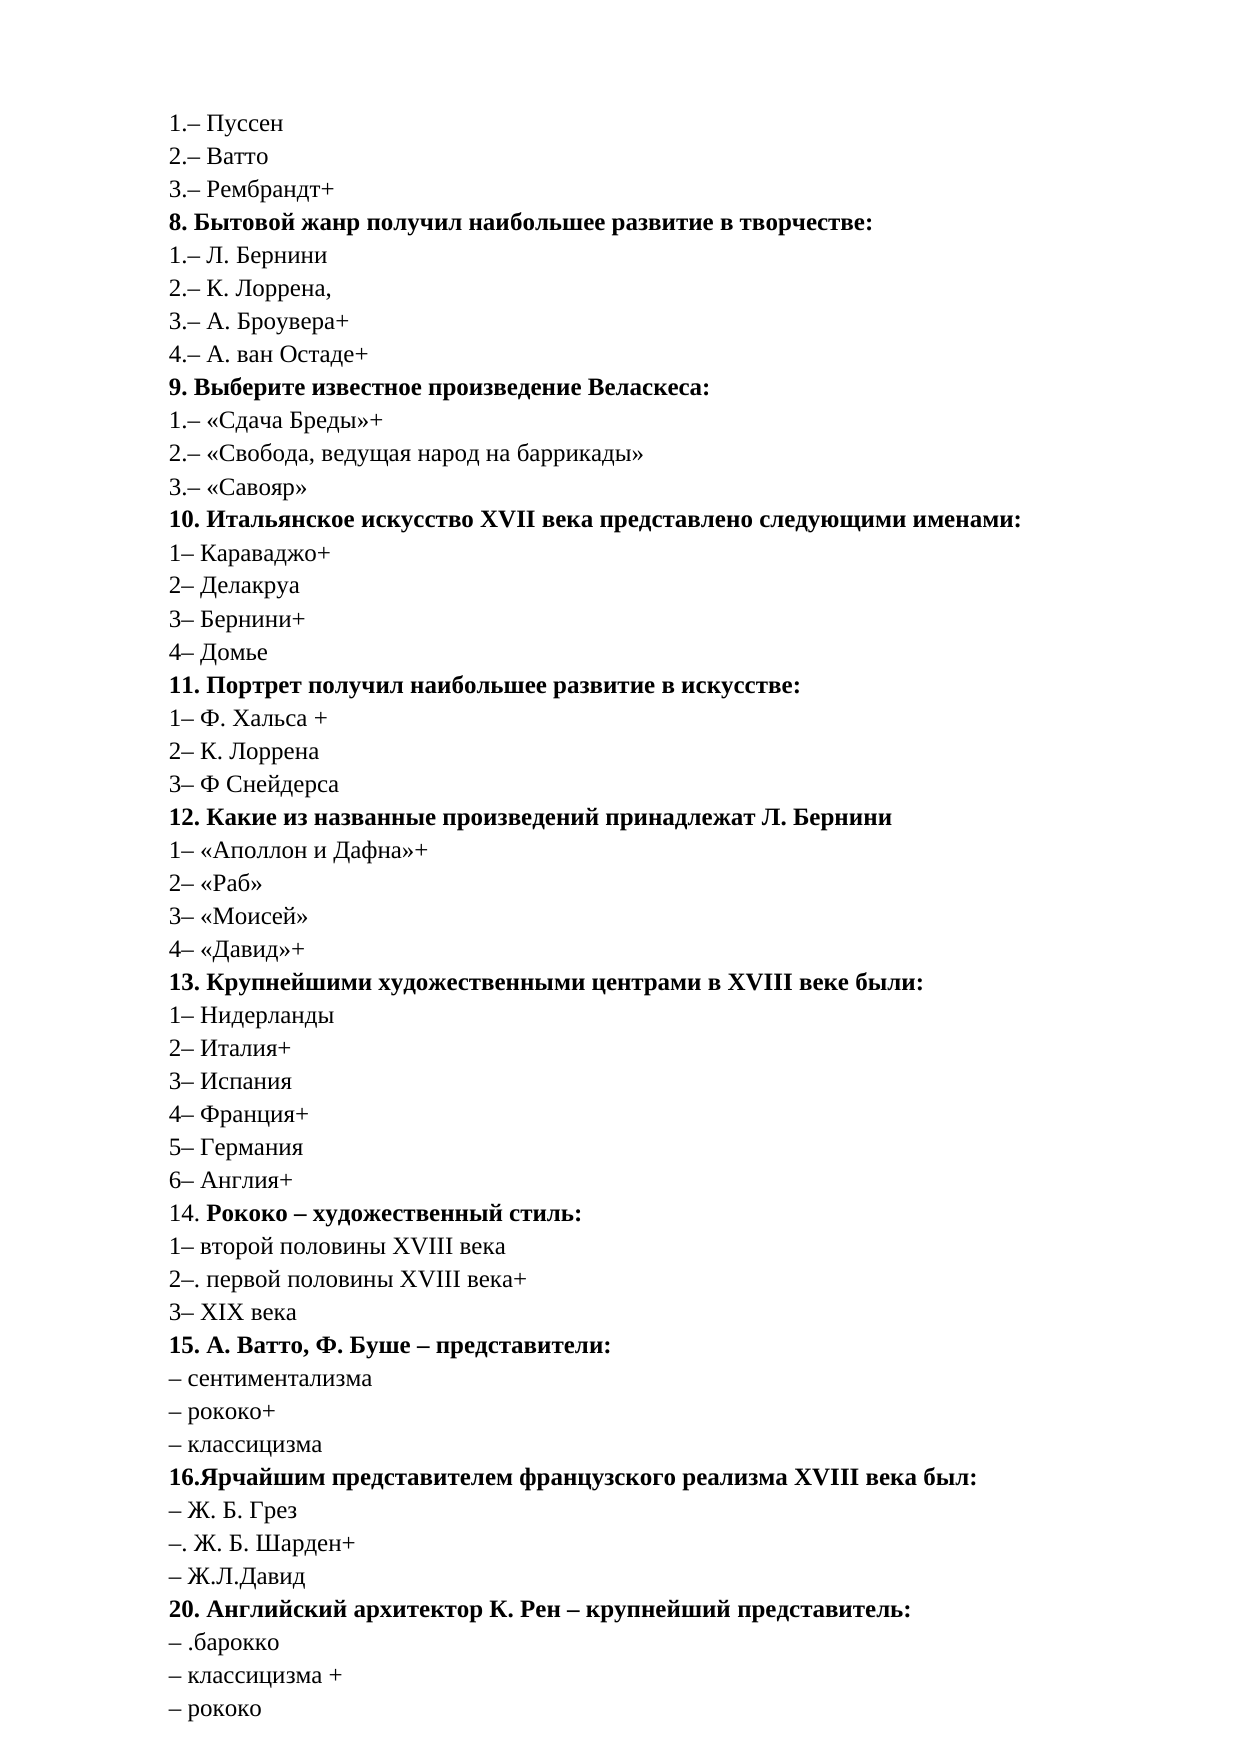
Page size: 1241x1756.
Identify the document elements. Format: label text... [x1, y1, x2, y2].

text 3– Бернини+ [169, 604, 1161, 632]
text 3.– «Савояр» [169, 472, 1161, 500]
text 3.– Рембрандт+ [169, 174, 1161, 203]
text 4– Домье [169, 637, 1161, 665]
text – классицизма [169, 1429, 1161, 1458]
text 1– Нидерланды [169, 1000, 1161, 1029]
text 4.– А. ван Остаде+ [169, 339, 1161, 368]
text 11. Портрет получил наибольшее развитие в искусстве: [169, 670, 1161, 698]
text 1.– Л. Бернини [169, 240, 1161, 269]
text 12. Какие из названные произведений принадлежат Л. Бернини [169, 802, 1161, 831]
text 20. Английский архитектор К. Рен – крупнейший представитель: [169, 1594, 1161, 1623]
text 1– Караваджо+ [169, 538, 1161, 566]
text 2.– К. Лоррена, [169, 273, 1161, 302]
text 3.– А. Броувера+ [169, 306, 1161, 335]
text 5– Германия [169, 1132, 1161, 1161]
text 2.– Ватто [169, 141, 1161, 170]
text 4– «Давид»+ [169, 934, 1161, 963]
text 6– Англия+ [169, 1165, 1161, 1194]
text 2– «Раб» [169, 868, 1161, 897]
text 1– «Аполлон и Дафна»+ [169, 835, 1161, 863]
text 1– второй половины XVIII века [169, 1231, 1161, 1260]
text 1.– «Сдача Бреды»+ [169, 406, 1161, 434]
text 8. Бытовой жанр получил наибольшее развитие в творчестве: [169, 207, 1161, 236]
text 3– «Моисей» [169, 901, 1161, 929]
text –. Ж. Б. Шарден+ [169, 1528, 1161, 1557]
text 3– Испания [169, 1066, 1161, 1095]
text 1– Ф. Хальса + [169, 703, 1161, 731]
text 3– Ф Снейдерса [169, 769, 1161, 797]
text – .барокко [169, 1627, 1161, 1656]
text 10. Итальянское искусство XVII века представлено следующими именами: [169, 504, 1161, 533]
text – сентиментализма [169, 1363, 1161, 1392]
text 2– Делакруа [169, 571, 1161, 599]
text 4– Франция+ [169, 1099, 1161, 1128]
text – рококо [169, 1693, 1161, 1722]
text 2.– «Свобода, ведущая народ на баррикады» [169, 438, 1161, 467]
text 16.Ярчайшим представителем французского реализма XVIII века был: [169, 1462, 1161, 1491]
text 2– К. Лоррена [169, 736, 1161, 764]
text – классицизма + [169, 1660, 1161, 1689]
text 2– Италия+ [169, 1033, 1161, 1062]
text – Ж.Л.Давид [169, 1561, 1161, 1590]
text 3– XIX века [169, 1297, 1161, 1326]
text 13. Крупнейшими художественными центрами в XVIII веке были: [169, 967, 1161, 996]
text 2–. первой половины XVIII века+ [169, 1264, 1161, 1293]
text 14. Рококо – художественный стиль: [169, 1198, 1161, 1227]
text 1.– Пуссен [169, 108, 1161, 137]
text 15. А. Ватто, Ф. Буше – представители: [169, 1330, 1161, 1359]
text – Ж. Б. Грез [169, 1495, 1161, 1524]
text 9. Выберите известное произведение Веласкеса: [169, 372, 1161, 401]
text – рококо+ [169, 1396, 1161, 1425]
